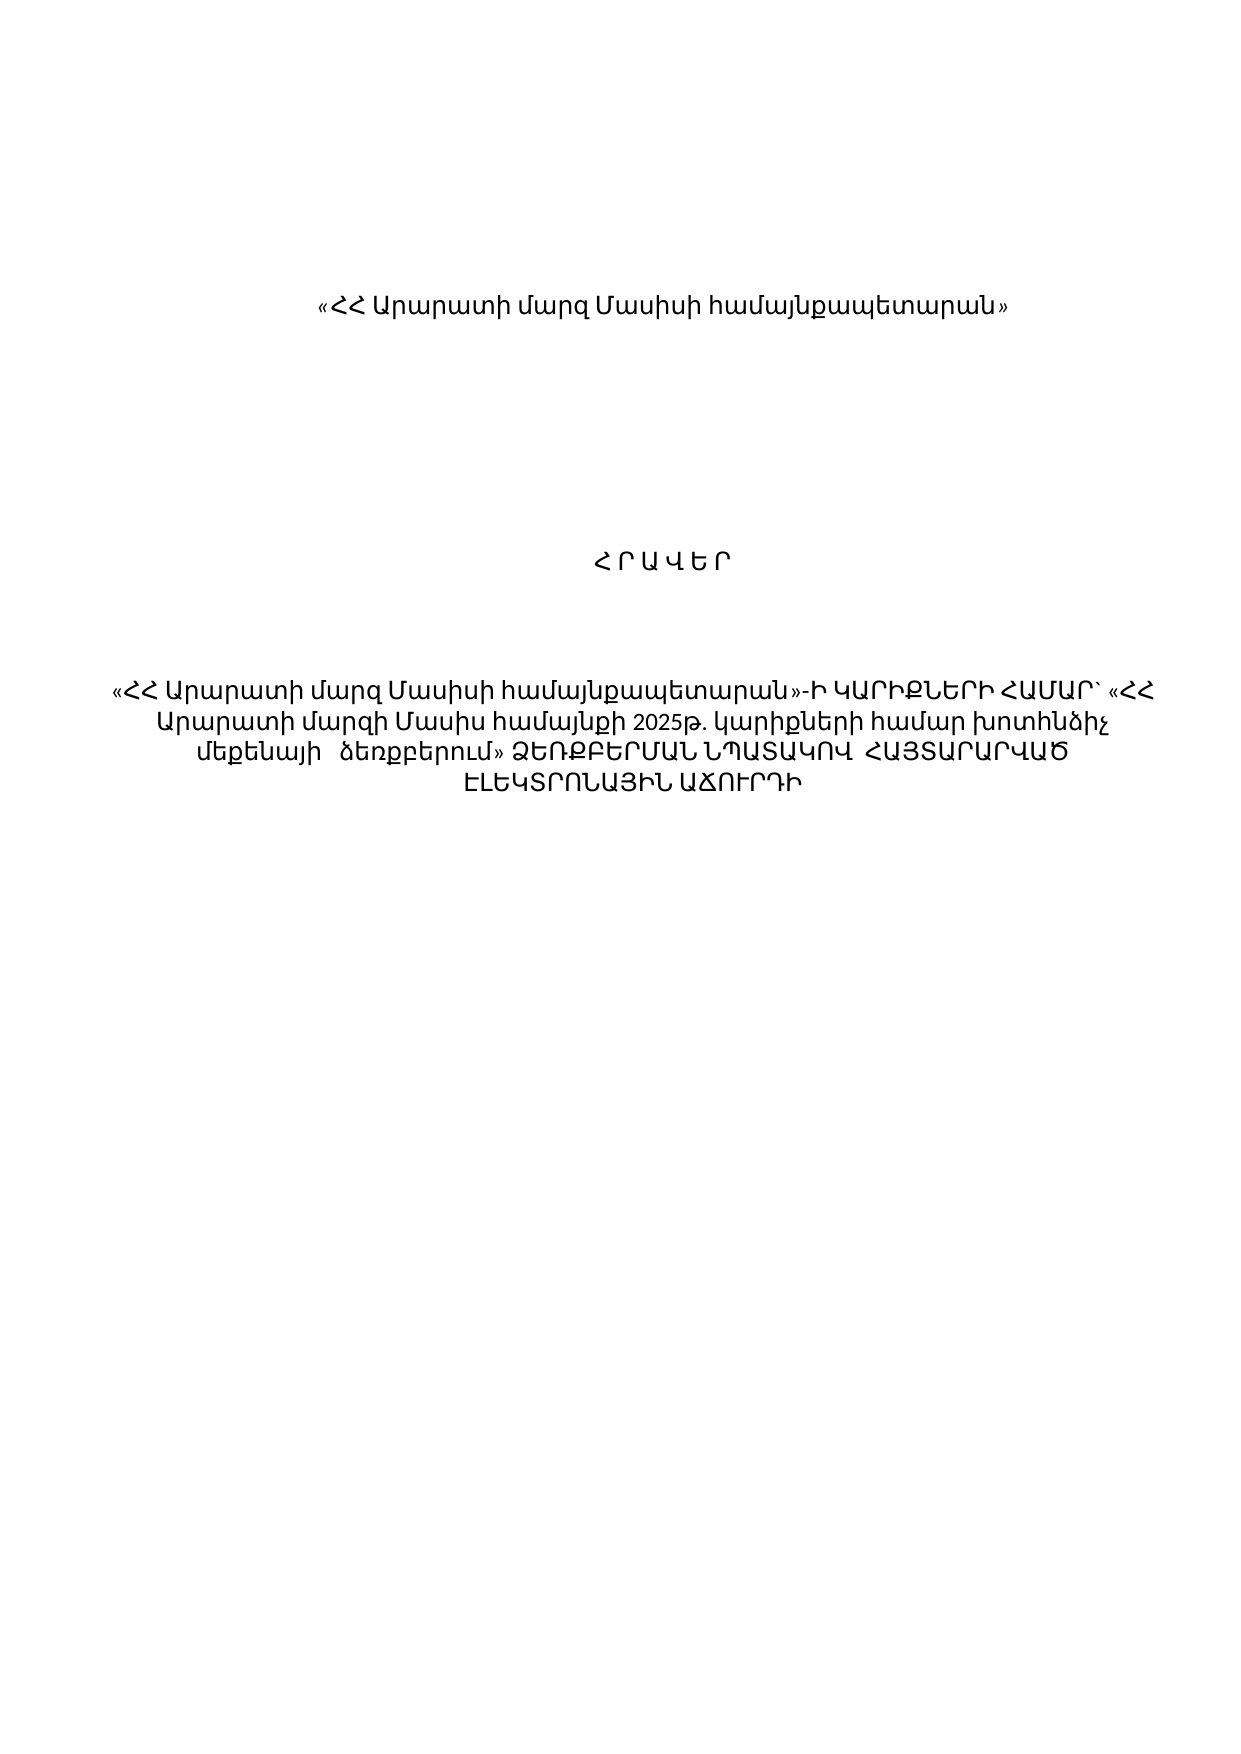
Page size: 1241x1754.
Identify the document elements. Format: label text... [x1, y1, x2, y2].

text « ՀՀ Արարատի մարզ Մասիսի համայնքապետարան» [94, 290, 1172, 321]
text Հ Ր Ա Վ Ե Ր [94, 546, 1172, 577]
text «ՀՀ Արարատի մարզ Մասիսի համայնքապետարան»-Ի ԿԱՐԻՔՆԵՐԻ ՀԱՄԱՐ` «ՀՀ Արարատի մարզի Մասիս համայնքի 2025թ. կարիքների համար խոտհնձիչ մեքենայի ձեռքբերում» ՁԵՌՔԲԵՐՄԱՆ ՆՊԱՏԱԿՈՎ ՀԱՅՏԱՐԱՐՎԱԾ ԷԼԵԿՏՐՈՆԱՅԻՆ ԱՃՈՒՐԴԻ [94, 676, 1172, 798]
